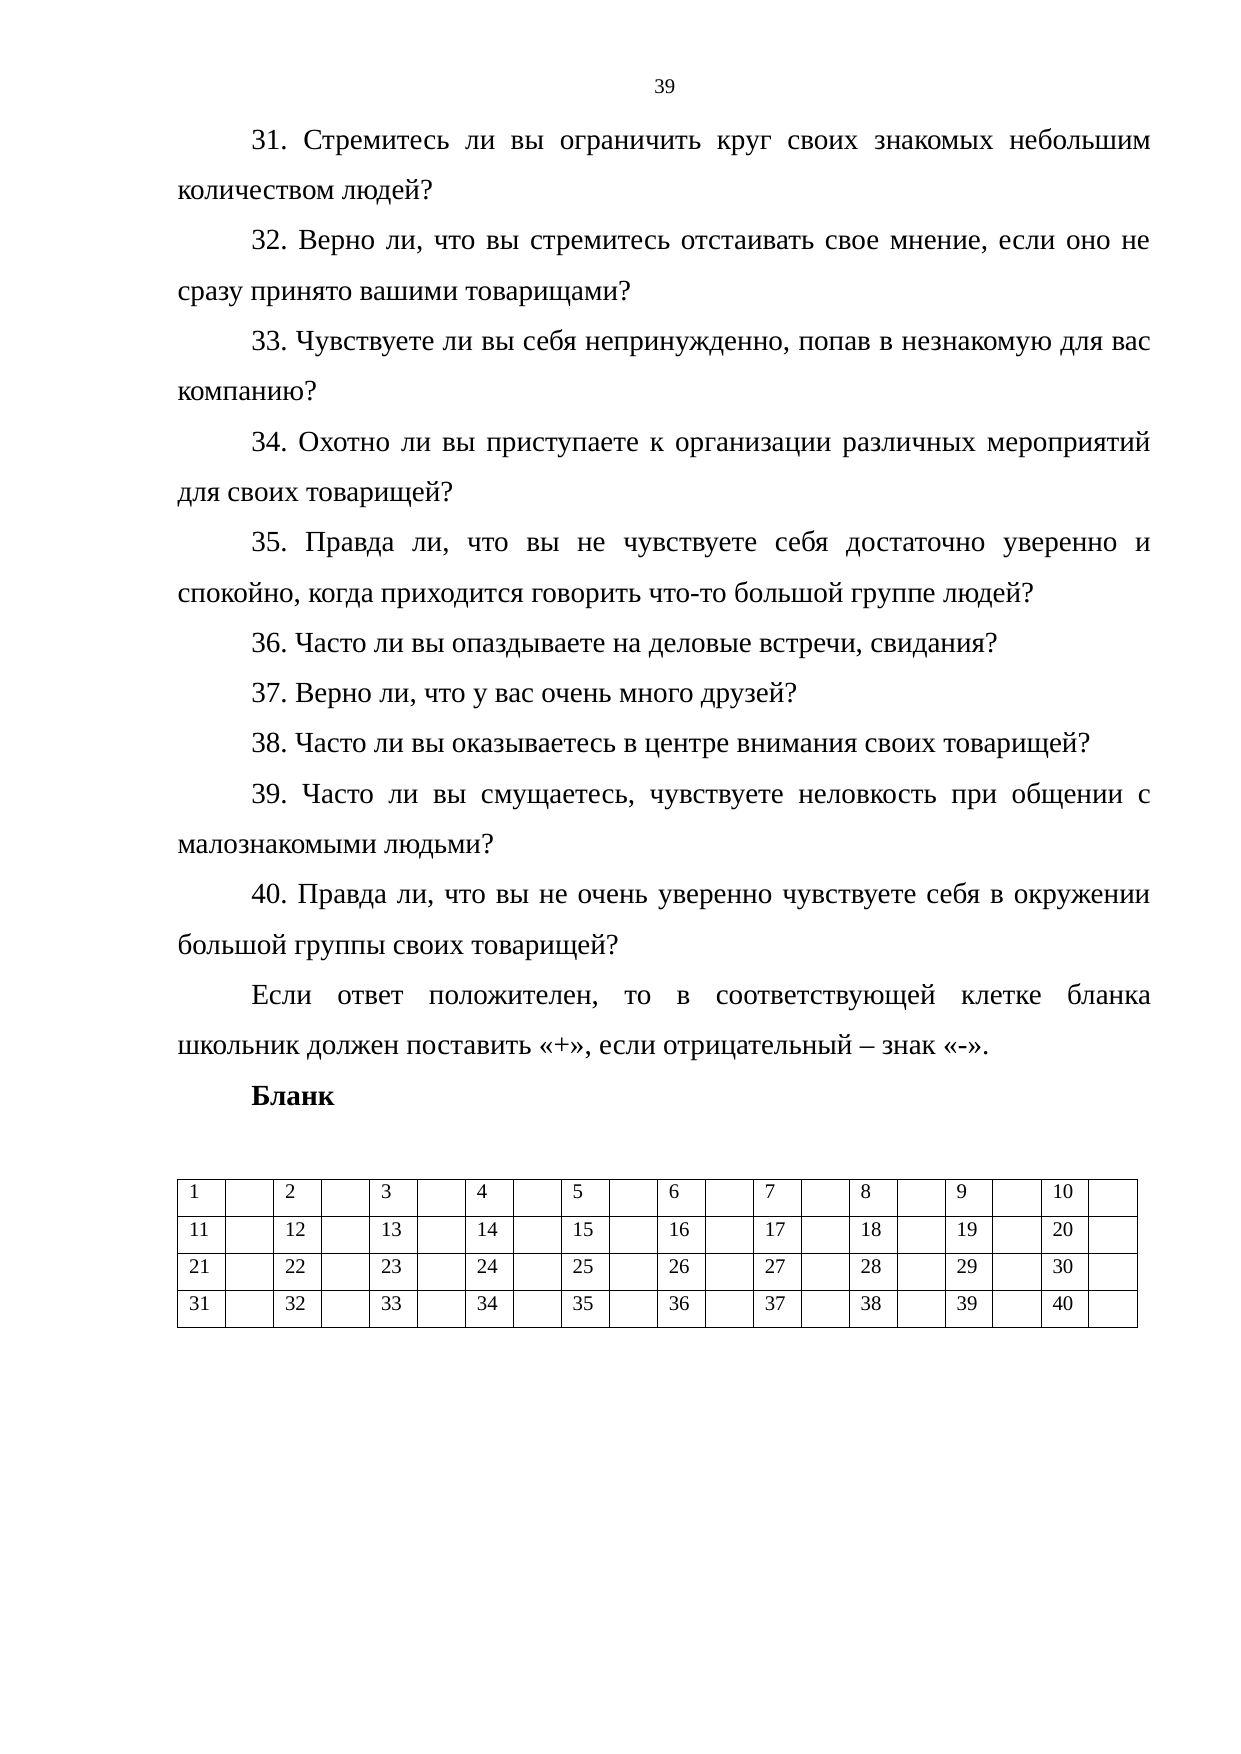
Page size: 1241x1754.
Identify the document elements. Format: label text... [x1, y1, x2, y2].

table_cell 23 [370, 1254, 417, 1290]
table_cell 18 [850, 1217, 897, 1253]
text Бланк [177, 1078, 1152, 1111]
table_cell [898, 1217, 945, 1253]
table_cell 34 [466, 1291, 513, 1327]
table_cell 24 [466, 1254, 513, 1290]
table_cell 16 [658, 1217, 705, 1253]
table_cell [610, 1217, 657, 1253]
table_header [898, 1180, 945, 1216]
text 32. Верно ли, что вы стремитесь отстаивать свое мнение, если оно не сразу принято вашими товарищами? [177, 222, 1152, 306]
table_header 10 [1042, 1180, 1088, 1216]
table_cell [514, 1291, 561, 1327]
table_header 2 [274, 1180, 321, 1216]
text 40. Правда ли, что вы не очень уверенно чувствуете себя в окружении большой группы своих товарищей? [177, 877, 1152, 960]
table_cell [610, 1254, 657, 1290]
table_header [418, 1180, 465, 1216]
table_header 5 [562, 1180, 609, 1216]
table_cell 28 [850, 1254, 897, 1290]
table_cell [610, 1291, 657, 1327]
text 35. Правда ли, что вы не чувствуете себя достаточно уверенно и спокойно, когда приходится говорить что-то большой группе людей? [177, 524, 1152, 608]
table_cell [802, 1291, 849, 1327]
text 39. Часто ли вы смущаетесь, чувствуете неловкость при общении с малознакомыми людьми? [177, 776, 1152, 860]
text 34. Охотно ли вы приступаете к организации различных мероприятий для своих товарищей? [177, 424, 1152, 508]
table_cell [418, 1291, 465, 1327]
table_cell [993, 1217, 1041, 1253]
table_cell 31 [178, 1291, 225, 1327]
text 33. Чувствуете ли вы себя непринужденно, попав в незнакомую для вас компанию? [177, 323, 1152, 407]
table_cell 14 [466, 1217, 513, 1253]
table_cell 30 [1042, 1254, 1088, 1290]
table_header [610, 1180, 657, 1216]
table_cell 17 [754, 1217, 801, 1253]
table_cell 36 [658, 1291, 705, 1327]
table_cell [226, 1217, 273, 1253]
text 37. Верно ли, что у вас очень много друзей? [177, 675, 1152, 709]
table_cell 33 [370, 1291, 417, 1327]
table_cell [418, 1254, 465, 1290]
table_cell 27 [754, 1254, 801, 1290]
table_cell [226, 1291, 273, 1327]
table_header 9 [946, 1180, 992, 1216]
table_cell [322, 1254, 369, 1290]
table_cell 15 [562, 1217, 609, 1253]
table_header 6 [658, 1180, 705, 1216]
text Если ответ положителен, то в соответствующей клетке бланка школьник должен поставить «+», если отрицательный – знак «-». [177, 977, 1152, 1061]
table_header [514, 1180, 561, 1216]
table_cell [993, 1291, 1041, 1327]
table_cell [706, 1291, 753, 1327]
table_header [226, 1180, 273, 1216]
table_header 4 [466, 1180, 513, 1216]
table_header 7 [754, 1180, 801, 1216]
table_header 1 [178, 1180, 225, 1216]
table_cell 40 [1042, 1291, 1088, 1327]
text 38. Часто ли вы оказываетесь в центре внимания своих товарищей? [177, 726, 1152, 759]
table_cell 25 [562, 1254, 609, 1290]
text 36. Часто ли вы опаздываете на деловые встречи, свидания? [177, 625, 1152, 658]
table_cell 12 [274, 1217, 321, 1253]
table_header [993, 1180, 1041, 1216]
table_cell [514, 1254, 561, 1290]
table_cell 39 [946, 1291, 992, 1327]
table_cell 32 [274, 1291, 321, 1327]
table_header [802, 1180, 849, 1216]
text 31. Стремитесь ли вы ограничить круг своих знакомых небольшим количеством людей? [177, 122, 1152, 206]
table_cell [1089, 1291, 1137, 1327]
table_cell 20 [1042, 1217, 1088, 1253]
table_header [322, 1180, 369, 1216]
table_cell [898, 1291, 945, 1327]
table_cell 29 [946, 1254, 992, 1290]
table_header 8 [850, 1180, 897, 1216]
table_cell [322, 1291, 369, 1327]
table_cell 19 [946, 1217, 992, 1253]
table_header [706, 1180, 753, 1216]
table_cell 13 [370, 1217, 417, 1253]
table_cell [993, 1254, 1041, 1290]
table_cell [898, 1254, 945, 1290]
table_cell 38 [850, 1291, 897, 1327]
table_cell [1089, 1217, 1137, 1253]
table_cell [802, 1254, 849, 1290]
table_cell [706, 1254, 753, 1290]
table_cell [802, 1217, 849, 1253]
table_header [1089, 1180, 1137, 1216]
table_cell 22 [274, 1254, 321, 1290]
table_header 3 [370, 1180, 417, 1216]
table_cell 21 [178, 1254, 225, 1290]
table_cell [322, 1217, 369, 1253]
table_cell 35 [562, 1291, 609, 1327]
table_cell [514, 1217, 561, 1253]
table_cell [706, 1217, 753, 1253]
table_cell 26 [658, 1254, 705, 1290]
table_cell [1089, 1254, 1137, 1290]
table_cell 37 [754, 1291, 801, 1327]
table_cell 11 [178, 1217, 225, 1253]
table_cell [418, 1217, 465, 1253]
table_cell [226, 1254, 273, 1290]
